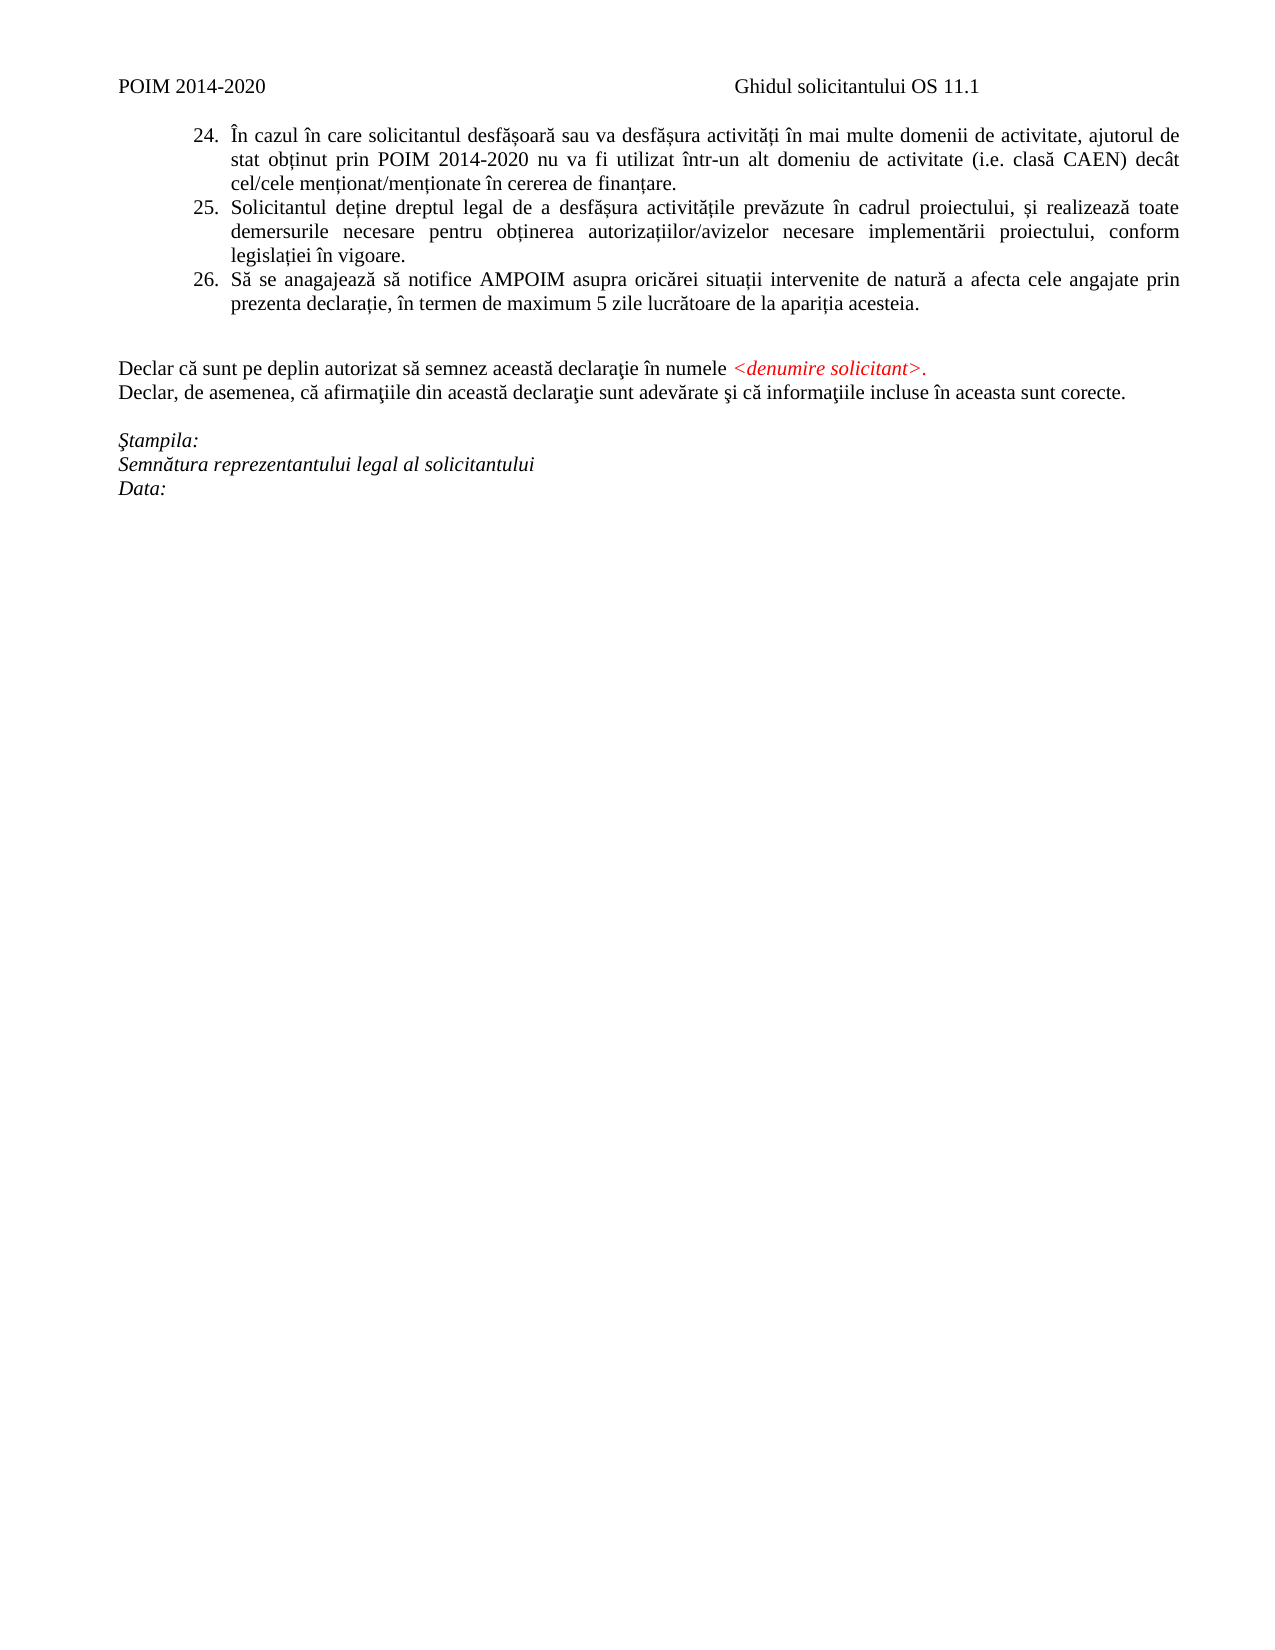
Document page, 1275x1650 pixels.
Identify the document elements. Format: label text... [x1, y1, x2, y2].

text Declar, de asemenea, că afirmaţiile din această declaraţie sunt adevărate şi că informaţiile incluse în aceasta sunt corecte. [118, 380, 1181, 404]
text Data: [118, 476, 1181, 500]
list În cazul în care solicitantul desfășoară sau va desfășura activități în mai multe domenii de activitate, ajutorul de stat obținut prin POIM 2014-2020 nu va fi utilizat într-un alt domeniu de activitate (i.e. clasă CAEN) decât cel/cele menționat/menționate în cererea de finanțare. [193, 123, 1181, 195]
list Solicitantul deține dreptul legal de a desfășura activitățile prevăzute în cadrul proiectului, și realizează toate demersurile necesare pentru obținerea autorizațiilor/avizelor necesare implementării proiectului, conform legislației în vigoare. [193, 195, 1181, 267]
text Ştampila: [118, 428, 1181, 452]
text Declar că sunt pe deplin autorizat să semnez această declaraţie în numele <denumire solicitant>. [118, 356, 1181, 380]
list Să se anagajează să notifice AMPOIM asupra oricărei situații intervenite de natură a afecta cele angajate prin prezenta declarație, în termen de maximum 5 zile lucrătoare de la apariția acesteia. [193, 267, 1181, 315]
text Semnătura reprezentantului legal al solicitantului [118, 452, 1181, 476]
